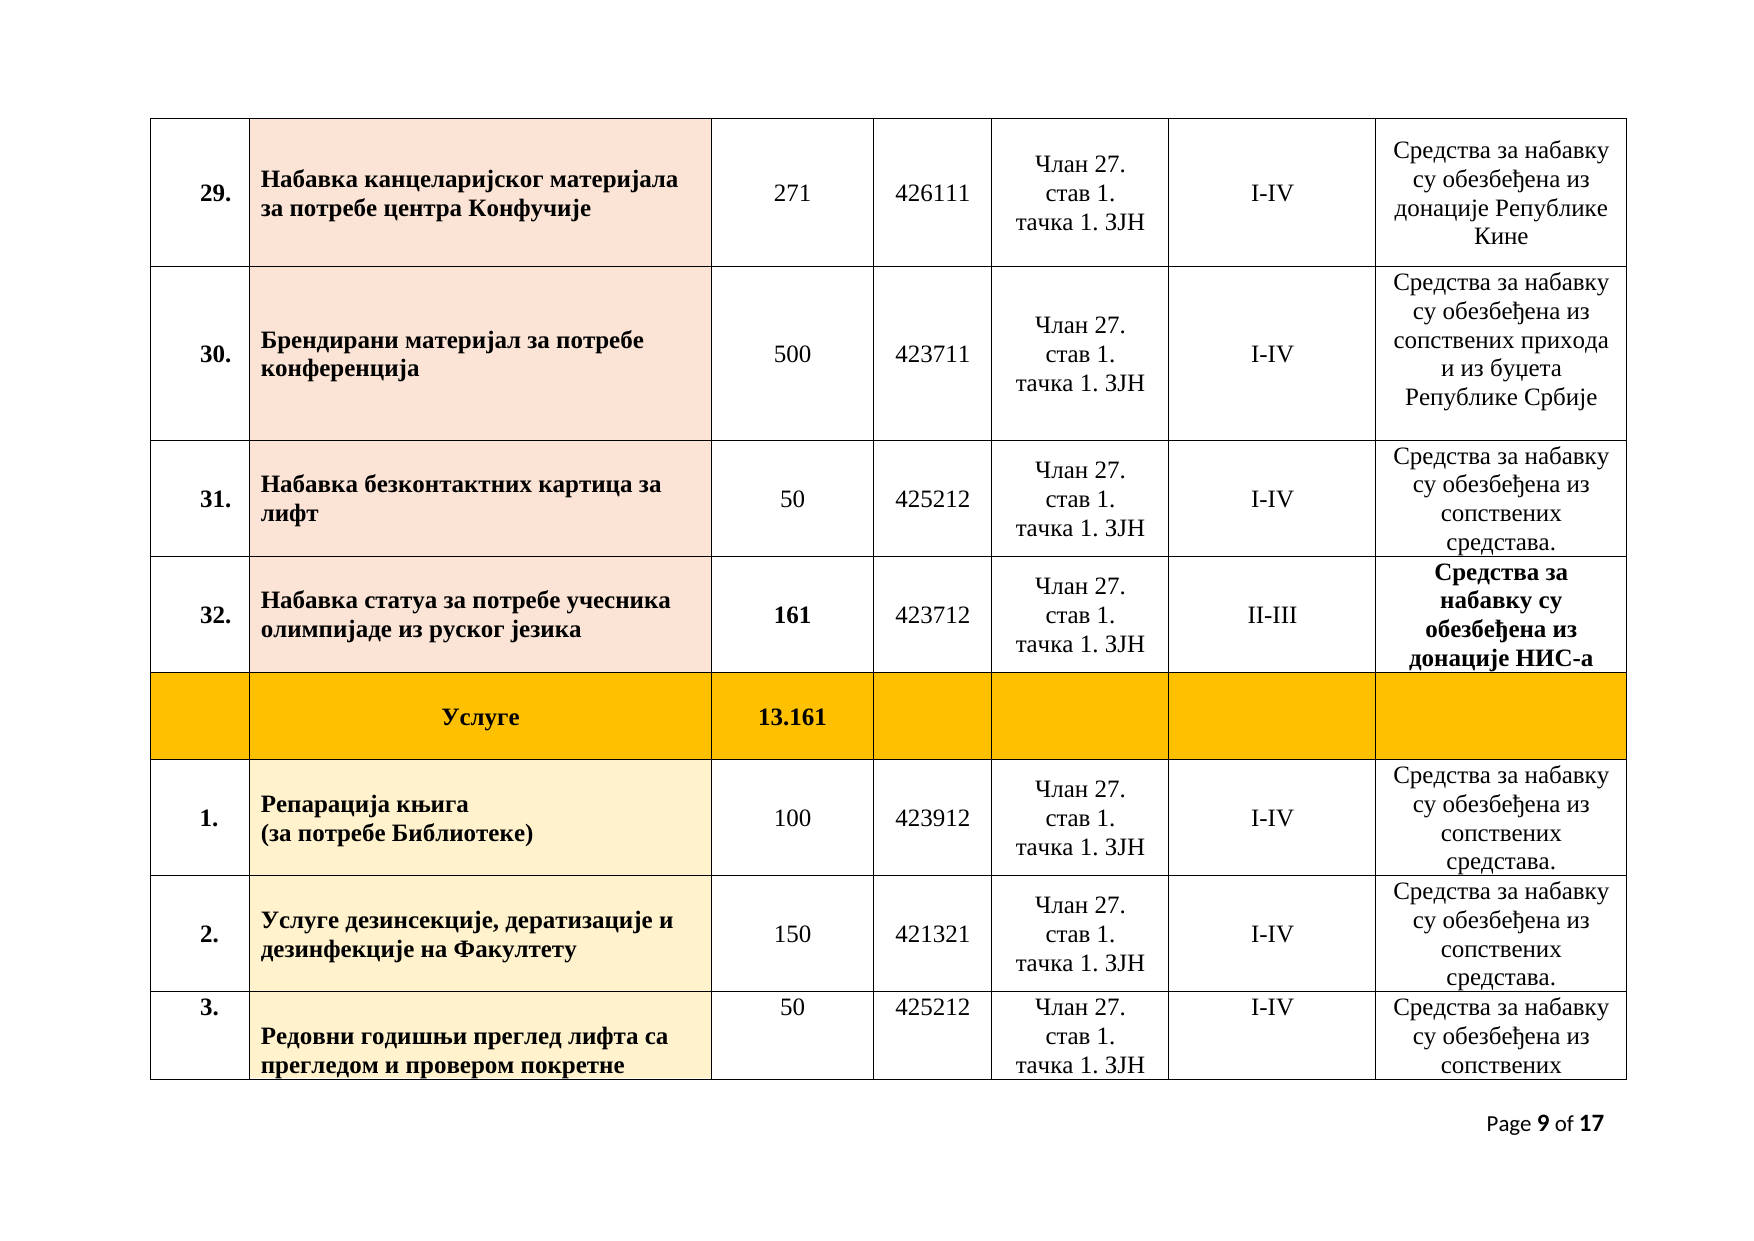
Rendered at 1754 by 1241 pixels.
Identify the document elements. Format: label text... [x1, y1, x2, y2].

table_cell Члан 27. став 1. тачка 1. ЗЈН [992, 267, 1168, 440]
table_cell Члан 27. став 1. тачка 1. ЗЈН [992, 760, 1168, 875]
table_cell 100 [712, 760, 873, 875]
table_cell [1376, 992, 1626, 1078]
table_cell Набавка статуа за потребе учесника олимпијаде из руског језика [250, 557, 711, 672]
table_cell Члан 27. став 1. тачка 1. ЗЈН [992, 441, 1168, 556]
table_cell 425212 [874, 992, 991, 1078]
table_cell 500 [712, 267, 873, 440]
table_cell 421321 [874, 876, 991, 991]
table_cell [874, 673, 991, 759]
table_cell [1376, 673, 1626, 759]
table_cell [151, 673, 249, 759]
table_cell [1169, 673, 1375, 759]
table_cell I-IV [1169, 876, 1375, 991]
table_cell Средства за набавку су обезбеђена из сопствених средстава. [1376, 441, 1626, 556]
table_cell [151, 441, 249, 556]
table_cell Члан 27. став 1. тачка 1. ЗЈН [992, 557, 1168, 672]
table_cell Брендирани материјал за потребе конференција [250, 267, 711, 440]
table_cell [151, 760, 249, 875]
table_cell I-IV [1169, 760, 1375, 875]
table_cell I-IV [1169, 441, 1375, 556]
table_cell 425212 [874, 441, 991, 556]
table_cell II-III [1169, 557, 1375, 672]
table_cell 423712 [874, 557, 991, 672]
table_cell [992, 992, 1168, 1078]
table_cell [151, 876, 249, 991]
table_cell Набавка канцеларијског материјала за потребе центра Конфучије [250, 119, 711, 266]
table_cell 271 [712, 119, 873, 266]
table_cell 50 [712, 441, 873, 556]
table_cell [151, 992, 249, 1078]
table_cell 423711 [874, 267, 991, 440]
table_cell Средства за набавку су обезбеђена из сопствених средстава. [1376, 876, 1626, 991]
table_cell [1376, 119, 1626, 266]
table_cell 150 [712, 876, 873, 991]
table_cell I-IV [1169, 119, 1375, 266]
table_cell [992, 673, 1168, 759]
table_cell Набавка безконтактних картица за лифт [250, 441, 711, 556]
table_cell [151, 557, 249, 672]
table_cell Средства за набавку су обезбеђена из сопствених средстава. [1376, 760, 1626, 875]
table_cell Средства за набавку су обезбеђена из сопствених прихода и из буџета Републике Србије [1376, 267, 1626, 440]
table_cell 423912 [874, 760, 991, 875]
table_cell I-IV [1169, 992, 1375, 1078]
table_cell Средства за набавку су обезбеђена из донације НИС-а [1376, 557, 1626, 672]
table_cell I-IV [1169, 267, 1375, 440]
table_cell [992, 119, 1168, 266]
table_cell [250, 992, 711, 1078]
table_cell 161 [712, 557, 873, 672]
table_cell Члан 27. став 1. тачка 1. ЗЈН [992, 876, 1168, 991]
table_cell [151, 267, 249, 440]
table_cell [151, 119, 249, 266]
table_cell 50 [712, 992, 873, 1078]
table_cell Услуге [250, 673, 711, 759]
table_cell 13.161 [712, 673, 873, 759]
table_cell 426111 [874, 119, 991, 266]
table_cell Услуге дезинсекције, дератизације и дезинфекцијe на Факултету [250, 876, 711, 991]
table_cell Репарација књига (за потребе Библиотеке) [250, 760, 711, 875]
